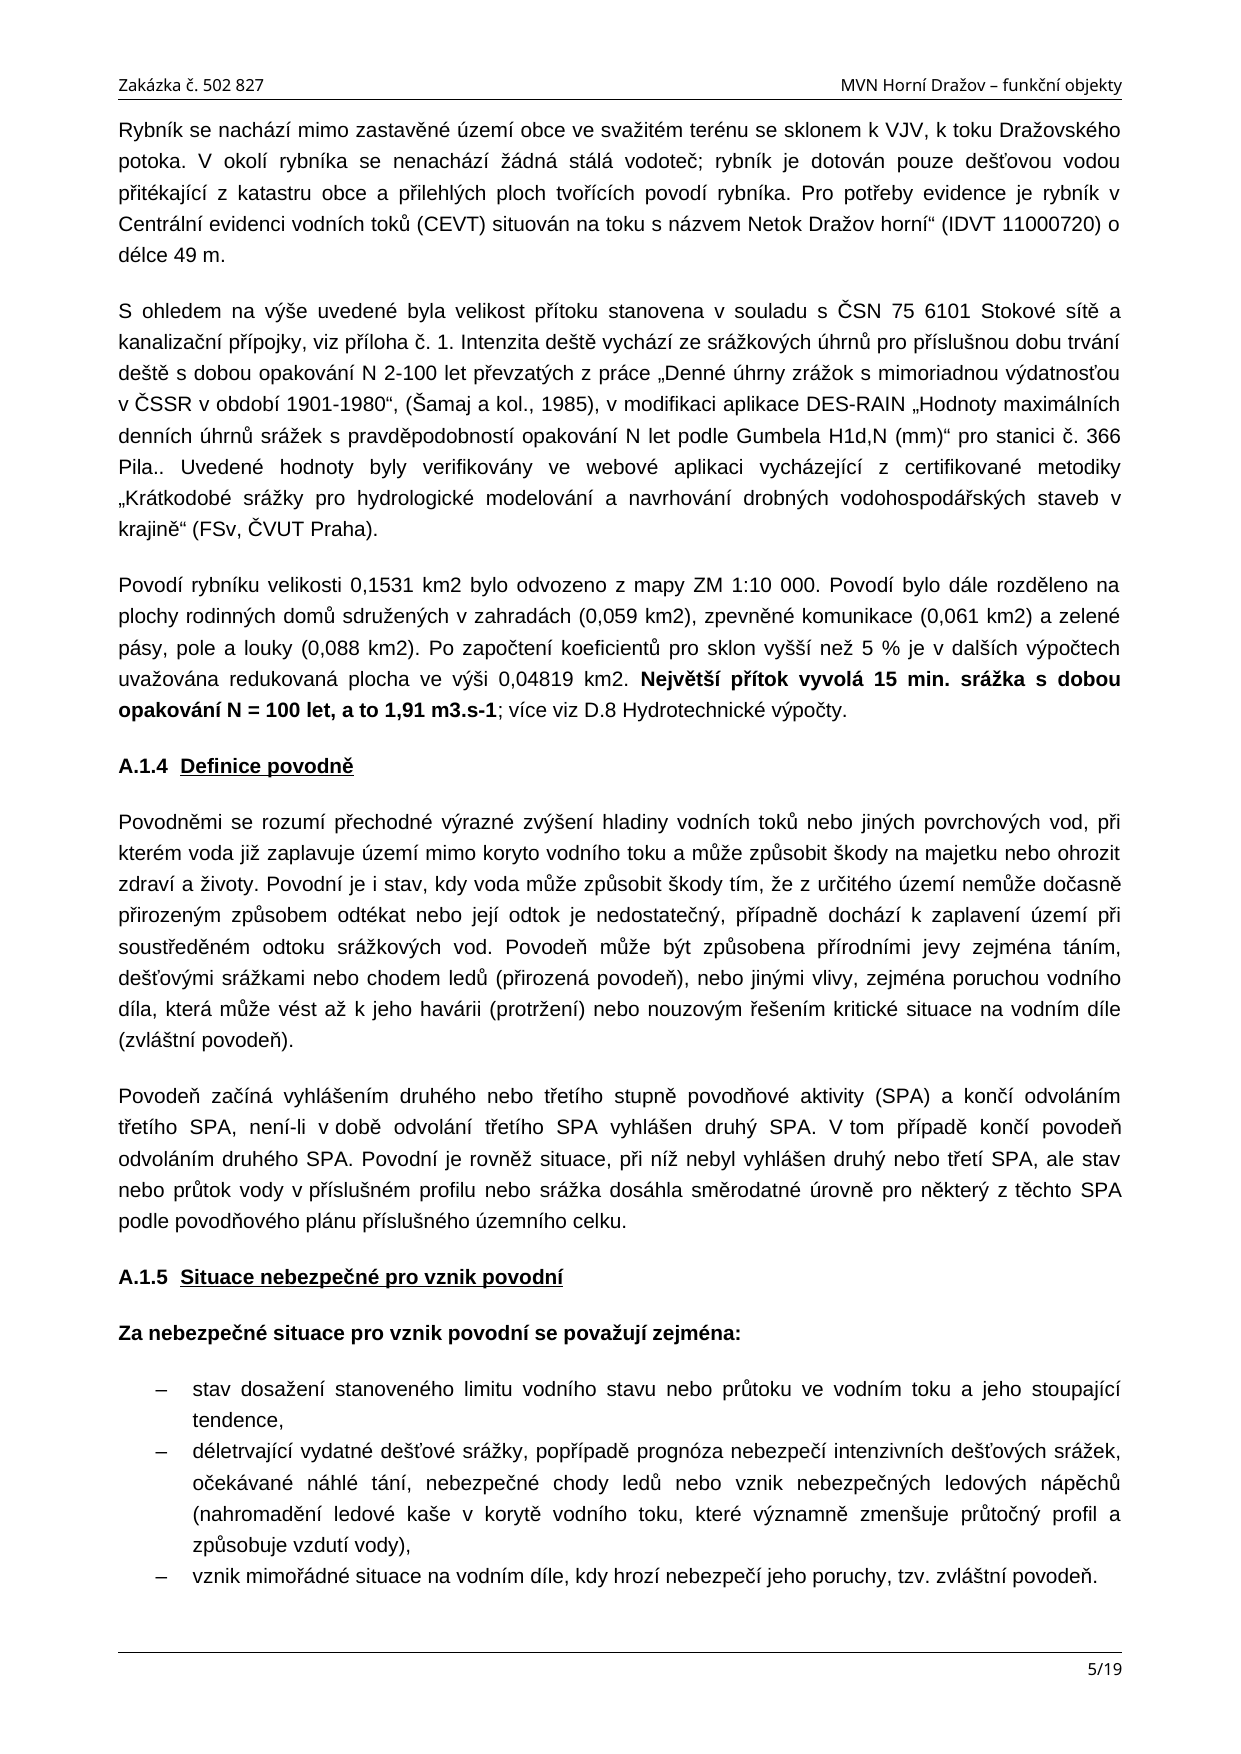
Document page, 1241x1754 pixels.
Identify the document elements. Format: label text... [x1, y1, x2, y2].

text Za nebezpečné situace pro vznik povodní se považují zejména: [118, 1321, 1122, 1345]
subtitle Definice povodně [118, 754, 1122, 778]
subtitle Situace nebezpečné pro vznik povodní [118, 1265, 1122, 1289]
list stav dosažení stanoveného limitu vodního stavu nebo průtoku ve vodním toku a jeho stoupající tendence, [155, 1377, 1122, 1432]
text Rybník se nachází mimo zastavěné území obce ve svažitém terénu se sklonem k VJV, k toku Dražovského potoka. V okolí rybníka se nenachází žádná stálá vodoteč; rybník je dotován pouze dešťovou vodou přitékající z katastru obce a přilehlých ploch tvořících povodí rybníka. Pro potřeby evidence je rybník v Centrální evidenci vodních toků (CEVT) situován na toku s názvem Netok Dražov horní“ (IDVT 11000720) o délce 49 m. [118, 118, 1122, 267]
text S ohledem na výše uvedené byla velikost přítoku stanovena v souladu s ČSN 75 6101 Stokové sítě a kanalizační přípojky, viz příloha č. 1. Intenzita deště vychází ze srážkových úhrnů pro příslušnou dobu trvání deště s dobou opakování N 2-100 let převzatých z práce „Denné úhrny zrážok s mimoriadnou výdatnosťou v ČSSR v období 1901-1980“, (Šamaj a kol., 1985), v modifikaci aplikace DES-RAIN „Hodnoty maximálních denních úhrnů srážek s pravděpodobností opakování N let podle Gumbela H1d,N (mm)“ pro stanici č. 366 Pila.. Uvedené hodnoty byly verifikovány ve webové aplikaci vycházející z certifikované metodiky „Krátkodobé srážky pro hydrologické modelování a navrhování drobných vodohospodářských staveb v krajině“ (FSv, ČVUT Praha). [118, 299, 1122, 541]
list déletrvající vydatné dešťové srážky, popřípadě prognóza nebezpečí intenzivních dešťových srážek, očekávané náhlé tání, nebezpečné chody ledů nebo vznik nebezpečných ledových nápěchů (nahromadění ledové kaše v korytě vodního toku, které významně zmenšuje průtočný profil a způsobuje vzdutí vody), [155, 1439, 1122, 1557]
text Povodeň začíná vyhlášením druhého nebo třetího stupně povodňové aktivity (SPA) a končí odvoláním třetího SPA, není-li v době odvolání třetího SPA vyhlášen druhý SPA. V tom případě končí povodeň odvoláním druhého SPA. Povodní je rovněž situace, při níž nebyl vyhlášen druhý nebo třetí SPA, ale stav nebo průtok vody v příslušném profilu nebo srážka dosáhla směrodatné úrovně pro některý z těchto SPA podle povodňového plánu příslušného územního celku. [118, 1084, 1122, 1233]
list vznik mimořádné situace na vodním díle, kdy hrozí nebezpečí jeho poruchy, tzv. zvláštní povodeň. [155, 1564, 1122, 1588]
text Povodí rybníku velikosti 0,1531 km2 bylo odvozeno z mapy ZM 1:10 000. Povodí bylo dále rozděleno na plochy rodinných domů sdružených v zahradách (0,059 km2), zpevněné komunikace (0,061 km2) a zelené pásy, pole a louky (0,088 km2). Po započtení koeficientů pro sklon vyšší než 5 % je v dalších výpočtech uvažována redukovaná plocha ve výši 0,04819 km2. Největší přítok vyvolá 15 min. srážka s dobou opakování N = 100 let, a to 1,91 m3.s-1; více viz D.8 Hydrotechnické výpočty. [118, 573, 1122, 722]
text Povodněmi se rozumí přechodné výrazné zvýšení hladiny vodních toků nebo jiných povrchových vod, při kterém voda již zaplavuje území mimo koryto vodního toku a může způsobit škody na majetku nebo ohrozit zdraví a životy. Povodní je i stav, kdy voda může způsobit škody tím, že z určitého území nemůže dočasně přirozeným způsobem odtékat nebo její odtok je nedostatečný, případně dochází k zaplavení území při soustředěném odtoku srážkových vod. Povodeň může být způsobena přírodními jevy zejména táním, dešťovými srážkami nebo chodem ledů (přirozená povodeň), nebo jinými vlivy, zejména poruchou vodního díla, která může vést až k jeho havárii (protržení) nebo nouzovým řešením kritické situace na vodním díle (zvláštní povodeň). [118, 810, 1122, 1052]
